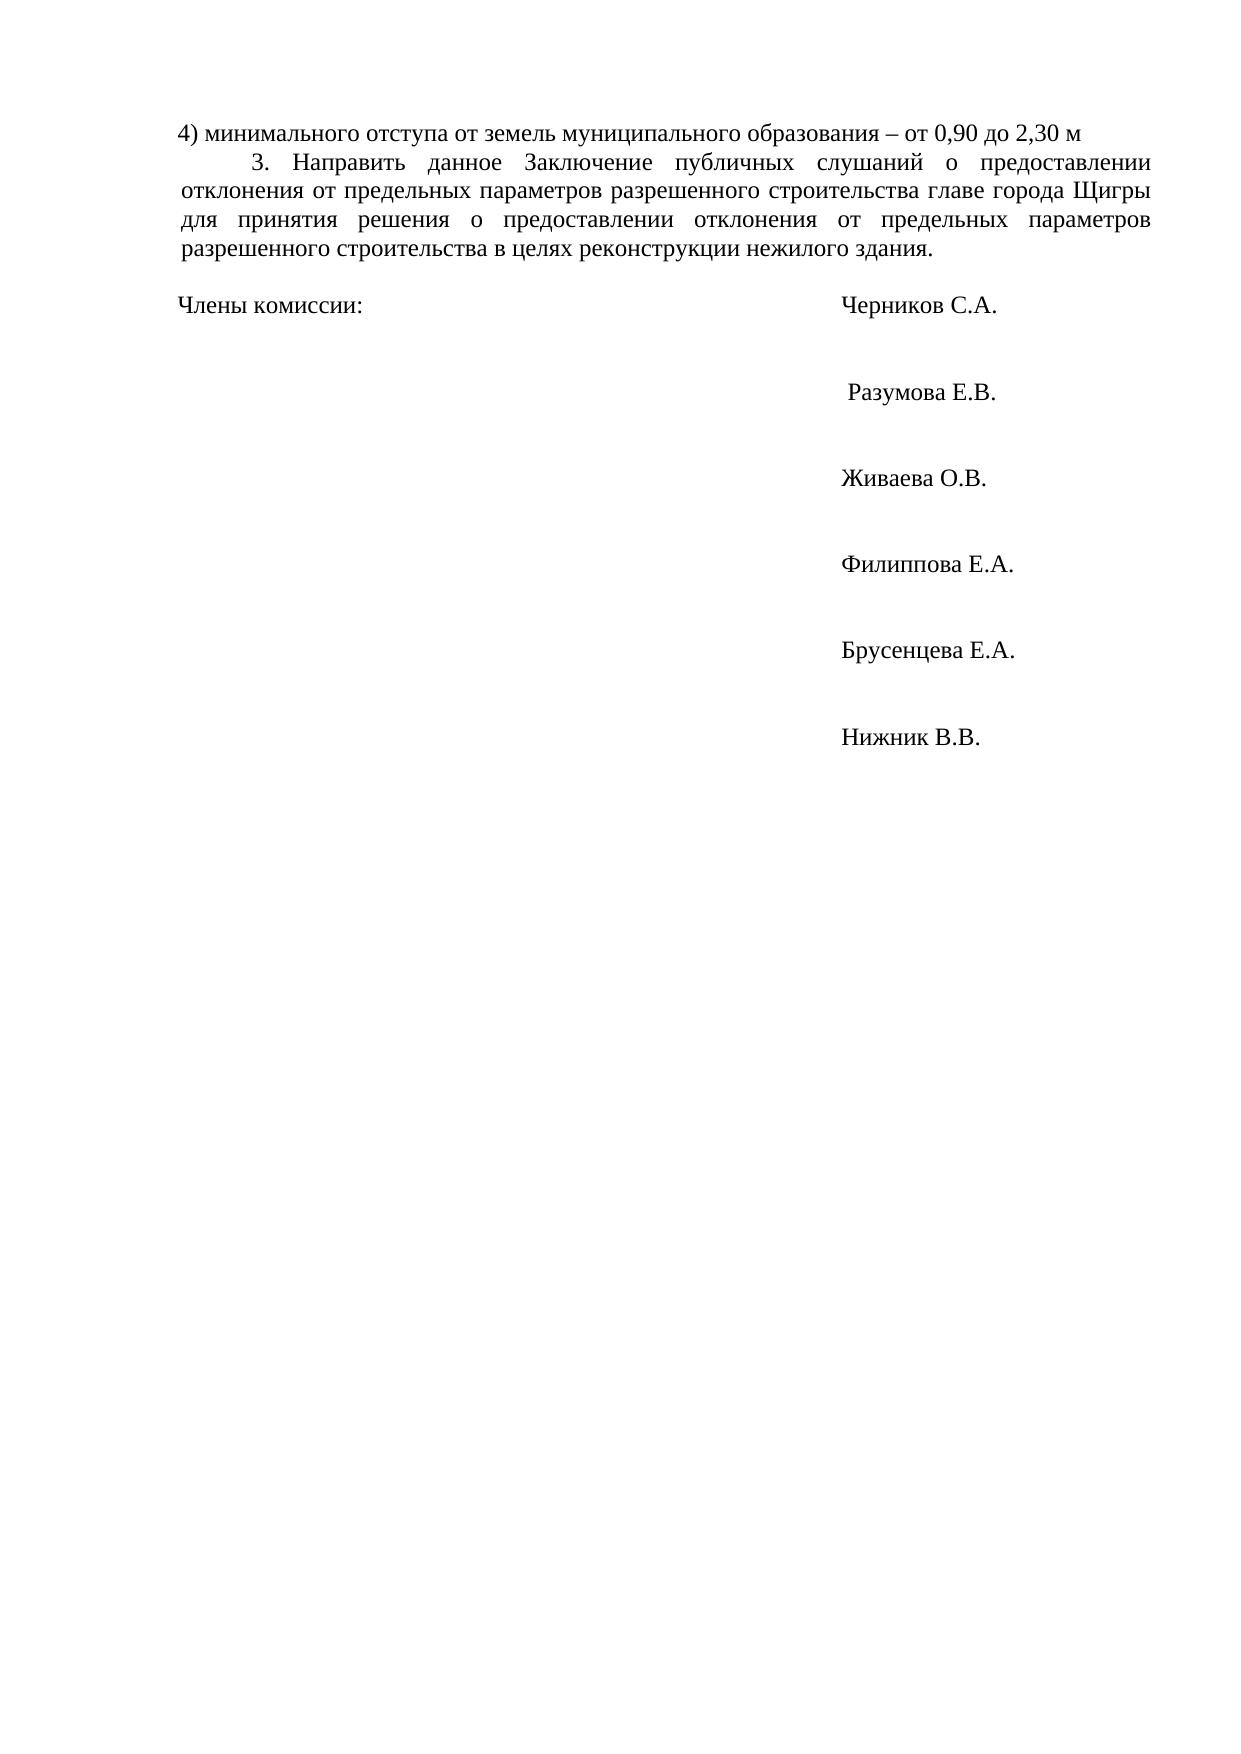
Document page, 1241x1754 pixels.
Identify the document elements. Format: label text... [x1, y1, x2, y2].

text Филиппова Е.А. [767, 549, 1152, 578]
text 4) минимального отступа от земель муниципального образования – от 0,90 до 2,30 м [177, 118, 1152, 147]
text Разумова Е.В. [177, 377, 1152, 434]
text Брусенцева Е.А. [767, 636, 1152, 693]
text Нижник В.В. [177, 722, 1152, 751]
text Члены комиссии: Черников С.А. [177, 291, 1152, 348]
list 3. Направить данное Заключение публичных слушаний о предоставлении отклонения от предельных параметров разрешенного строительства главе города Щигры для принятия решения о предоставлении отклонения от предельных параметров разрешенного строительства в целях реконструкции нежилого здания. [181, 147, 1152, 262]
text Живаева О.В. [767, 463, 1152, 521]
